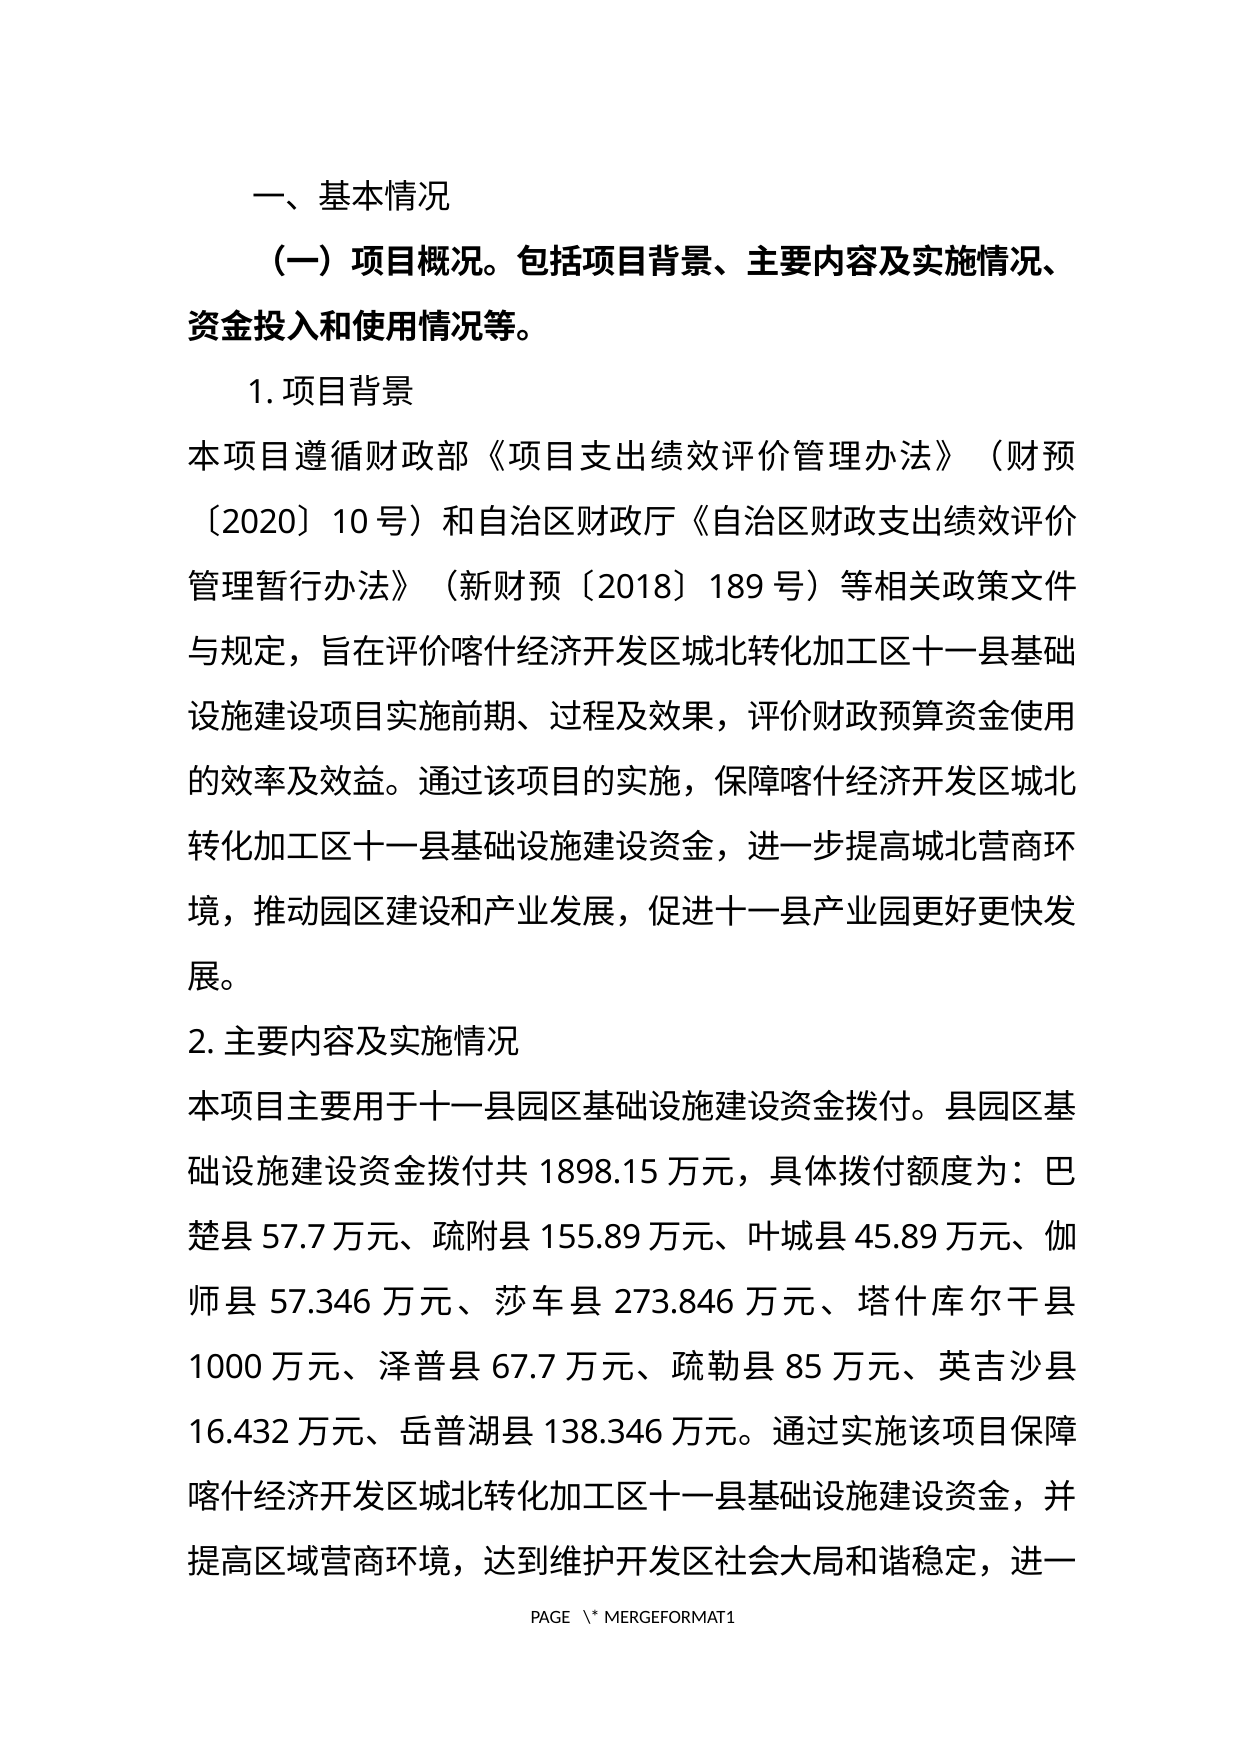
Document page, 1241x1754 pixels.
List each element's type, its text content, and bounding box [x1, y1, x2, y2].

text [187, 357, 1078, 1592]
text （一）项目概况。包括项目背景、主要内容及实施情况、资金投入和使用情况等。 [187, 227, 1078, 357]
text 一、基本情况 [187, 162, 1078, 227]
